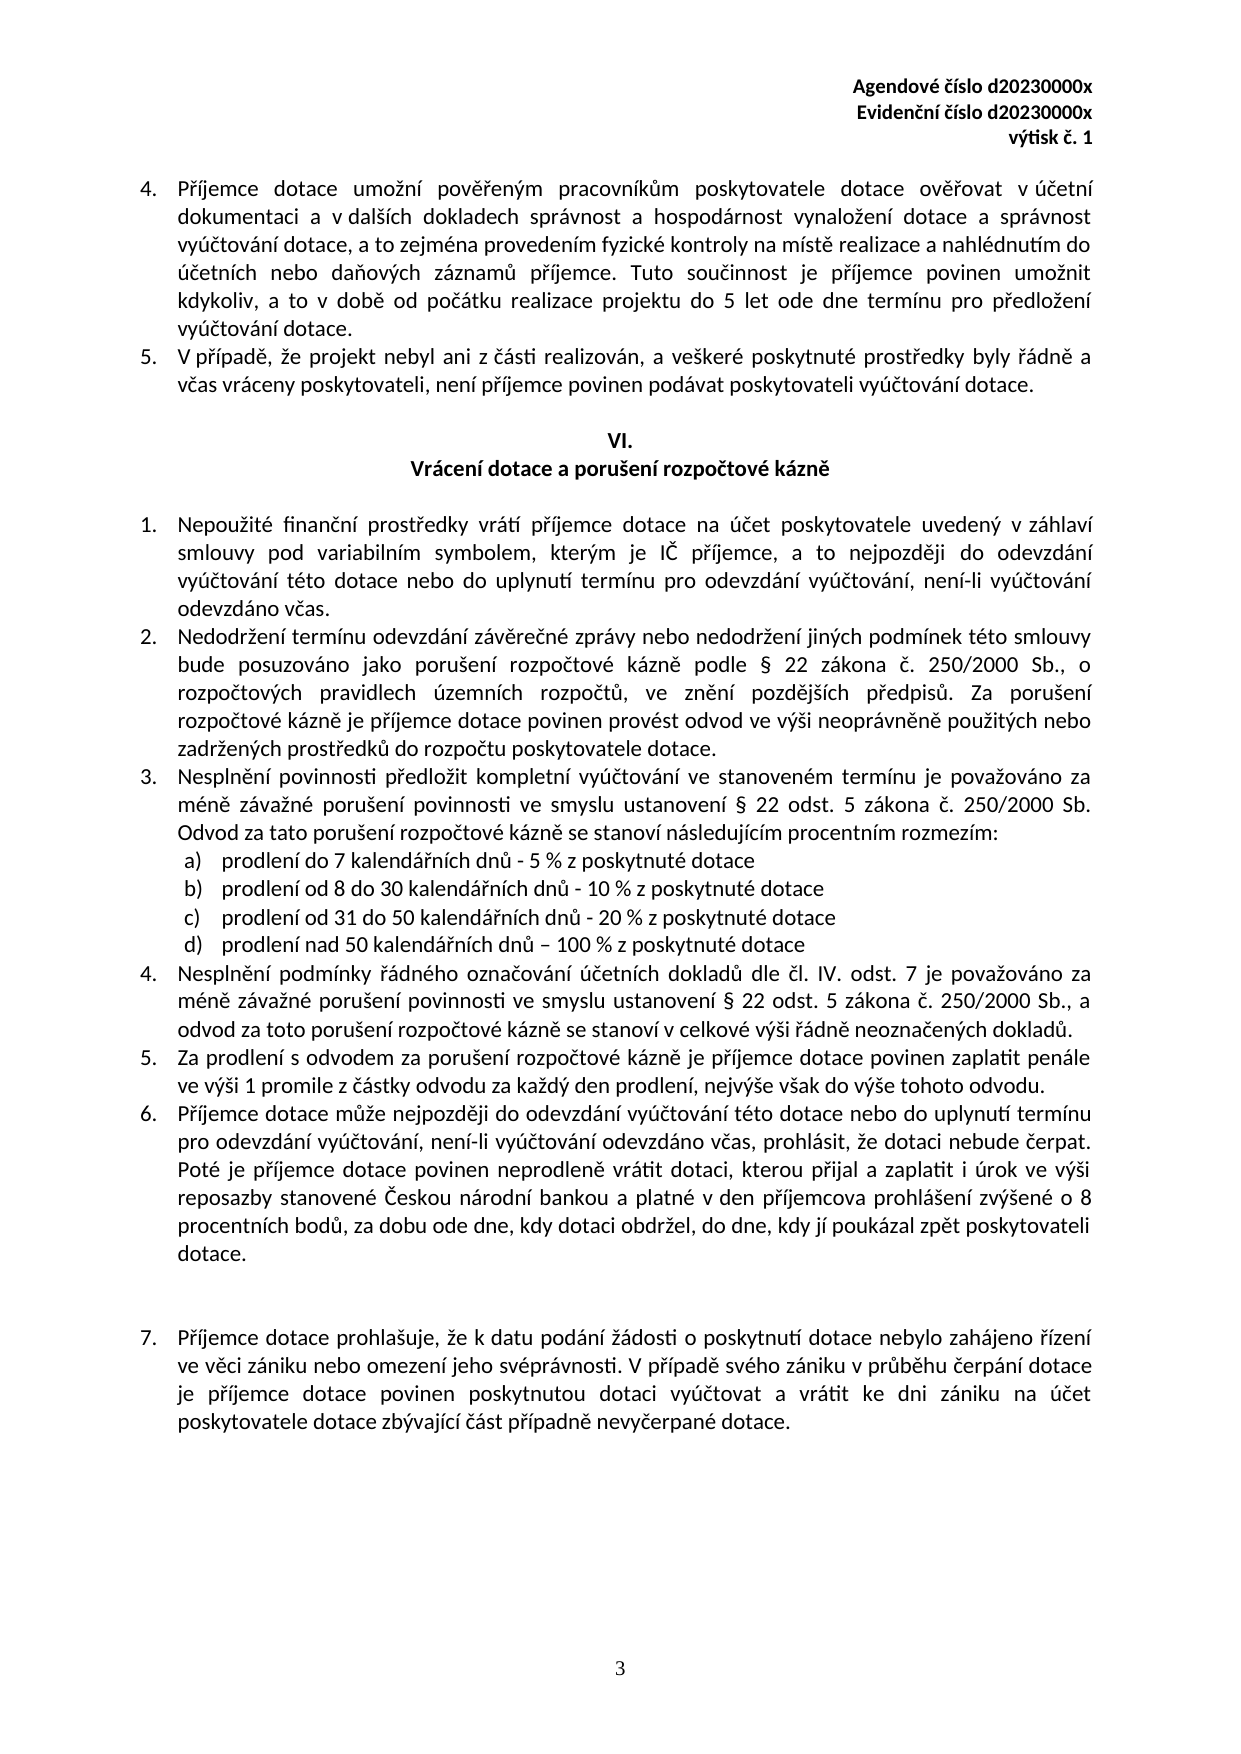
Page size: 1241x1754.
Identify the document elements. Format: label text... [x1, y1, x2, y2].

text Vrácení dotace a porušení rozpočtové kázně [148, 454, 1093, 482]
list prodlení nad 50 kalendářních dnů – 100 % z poskytnuté dotace [184, 931, 1093, 959]
list prodlení do 7 kalendářních dnů - 5 % z poskytnuté dotace [184, 847, 1093, 874]
list Příjemce dotace prohlašuje, že k datu podání žádosti o poskytnutí dotace nebylo zahájeno řízení ve věci zániku nebo omezení jeho svéprávnosti. V případě svého zániku v průběhu čerpání dotace je příjemce dotace povinen poskytnutou dotaci vyúčtovat a vrátit ke dni zániku na účet poskytovatele dotace zbývající část případně nevyčerpané dotace. [140, 1323, 1093, 1435]
list prodlení od 31 do 50 kalendářních dnů - 20 % z poskytnuté dotace [184, 903, 1093, 931]
list Nesplnění povinnosti předložit kompletní vyúčtování ve stanoveném termínu je považováno za méně závažné porušení povinnosti ve smyslu ustanovení § 22 odst. 5 zákona č. 250/2000 Sb. Odvod za tato porušení rozpočtové kázně se stanoví následujícím procentním rozmezím: [140, 762, 1093, 847]
list Nesplnění podmínky řádného označování účetních dokladů dle čl. IV. odst. 7 je považováno za méně závažné porušení povinnosti ve smyslu ustanovení § 22 odst. 5 zákona č. 250/2000 Sb., a odvod za toto porušení rozpočtové kázně se stanoví v celkové výši řádně neoznačených dokladů. [140, 959, 1093, 1043]
list Nepoužité finanční prostředky vrátí příjemce dotace na účet poskytovatele uvedený v záhlaví smlouvy pod variabilním symbolem, kterým je IČ příjemce, a to nejpozději do odevzdání vyúčtování této dotace nebo do uplynutí termínu pro odevzdání vyúčtování, není-li vyúčtování odevzdáno včas. [140, 510, 1093, 622]
list Nedodržení termínu odevzdání závěrečné zprávy nebo nedodržení jiných podmínek této smlouvy bude posuzováno jako porušení rozpočtové kázně podle § 22 zákona č. 250/2000 Sb., o rozpočtových pravidlech územních rozpočtů, ve znění pozdějších předpisů. Za porušení rozpočtové kázně je příjemce dotace povinen provést odvod ve výši neoprávněně použitých nebo zadržených prostředků do rozpočtu poskytovatele dotace. [140, 622, 1093, 762]
list Za prodlení s odvodem za porušení rozpočtové kázně je příjemce dotace povinen zaplatit penále ve výši 1 promile z částky odvodu za každý den prodlení, nejvýše však do výše tohoto odvodu. [140, 1043, 1093, 1099]
list V případě, že projekt nebyl ani z části realizován, a veškeré poskytnuté prostředky byly řádně a včas vráceny poskytovateli, není příjemce povinen podávat poskytovateli vyúčtování dotace. [140, 342, 1093, 398]
list prodlení od 8 do 30 kalendářních dnů - 10 % z poskytnuté dotace [184, 874, 1093, 903]
list Příjemce dotace může nejpozději do odevzdání vyúčtování této dotace nebo do uplynutí termínu pro odevzdání vyúčtování, není-li vyúčtování odevzdáno včas, prohlásit, že dotaci nebude čerpat. Poté je příjemce dotace povinen neprodleně vrátit dotaci, kterou přijal a zaplatit i úrok ve výši reposazby stanovené Českou národní bankou a platné v den příjemcova prohlášení zvýšené o 8 procentních bodů, za dobu ode dne, kdy dotaci obdržel, do dne, kdy jí poukázal zpět poskytovateli dotace. [140, 1099, 1093, 1267]
text VI. [148, 426, 1093, 454]
list Příjemce dotace umožní pověřeným pracovníkům poskytovatele dotace ověřovat v účetní dokumentaci a v dalších dokladech správnost a hospodárnost vynaložení dotace a správnost vyúčtování dotace, a to zejména provedením fyzické kontroly na místě realizace a nahlédnutím do účetních nebo daňových záznamů příjemce. Tuto součinnost je příjemce povinen umožnit kdykoliv, a to v době od počátku realizace projektu do 5 let ode dne termínu pro předložení vyúčtování dotace. [140, 174, 1093, 342]
